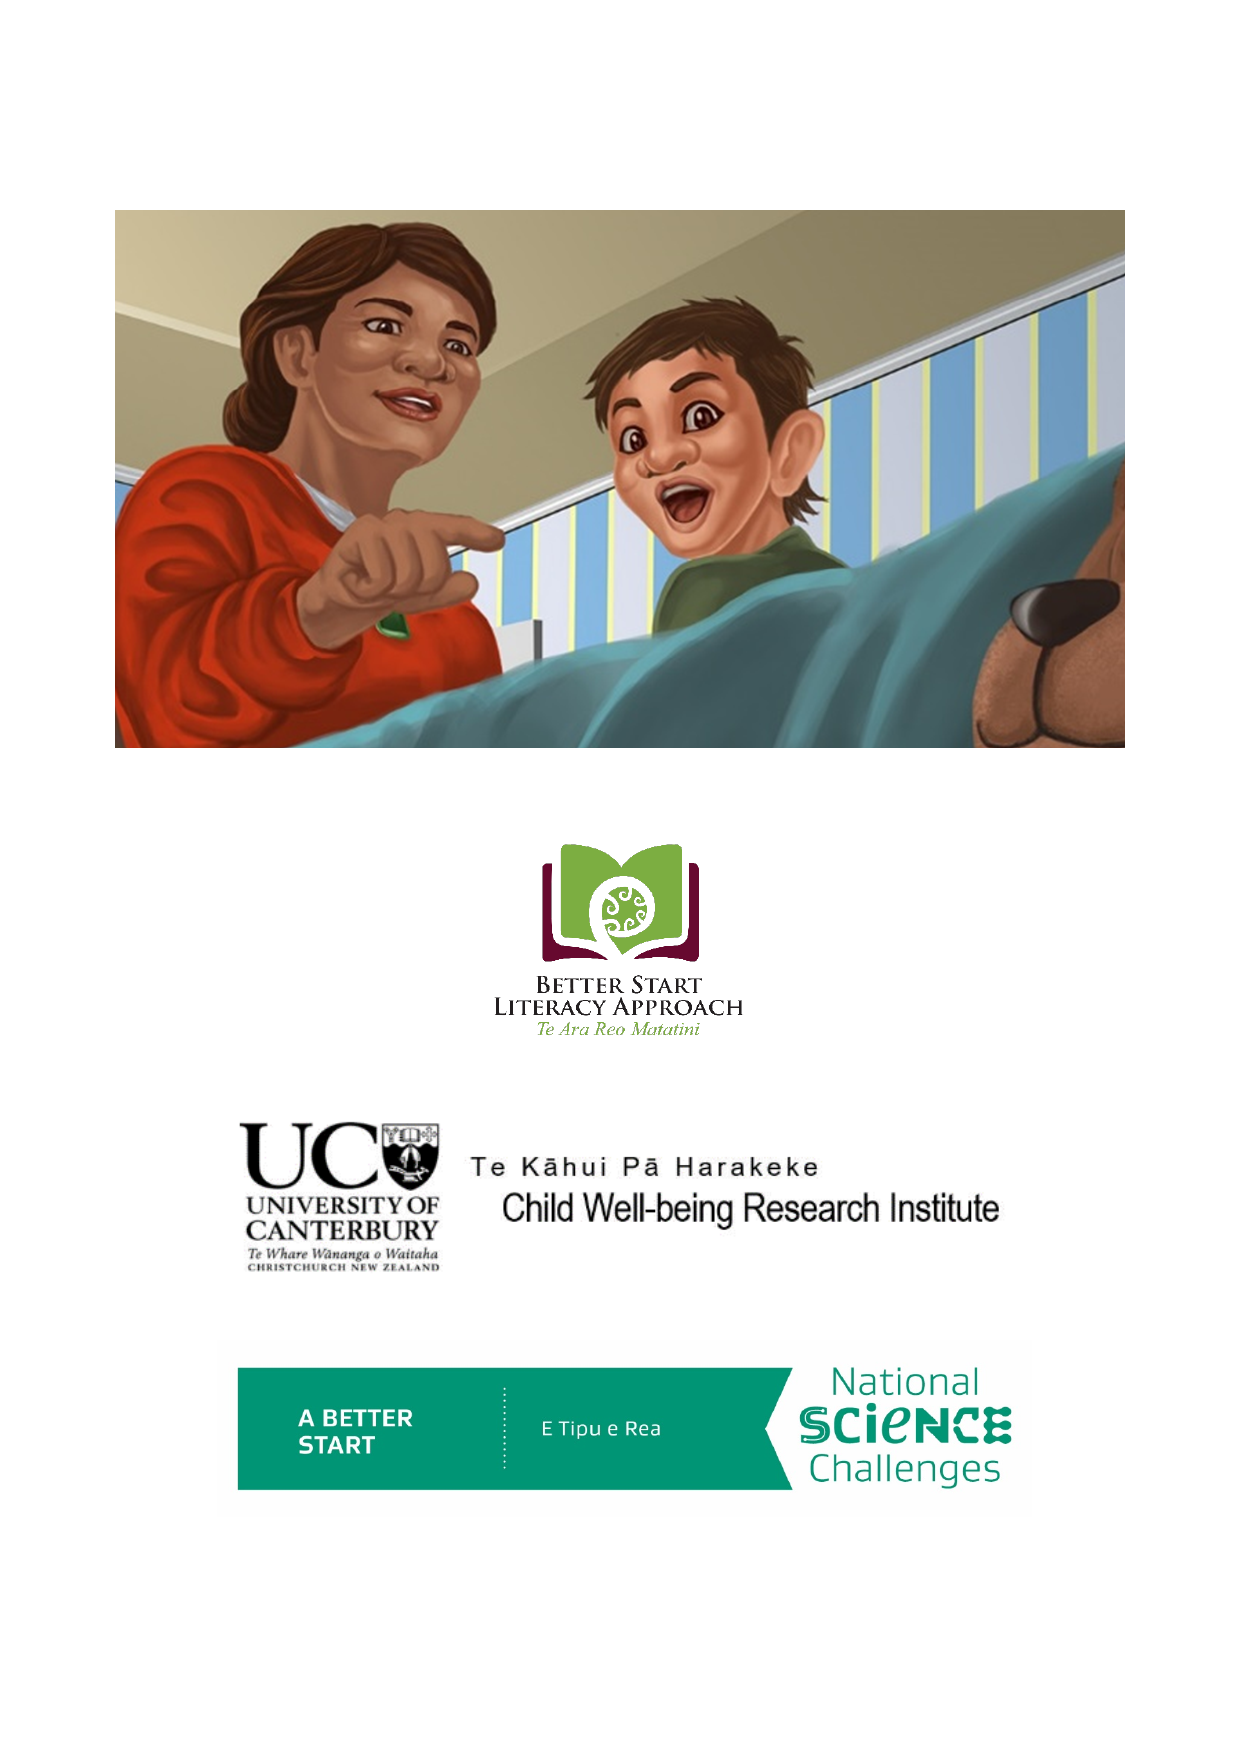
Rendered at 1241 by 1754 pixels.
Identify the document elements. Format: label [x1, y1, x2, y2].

picture [217, 1340, 1032, 1517]
picture [115, 210, 1125, 748]
picture [229, 1106, 1010, 1288]
picture [482, 829, 755, 1050]
